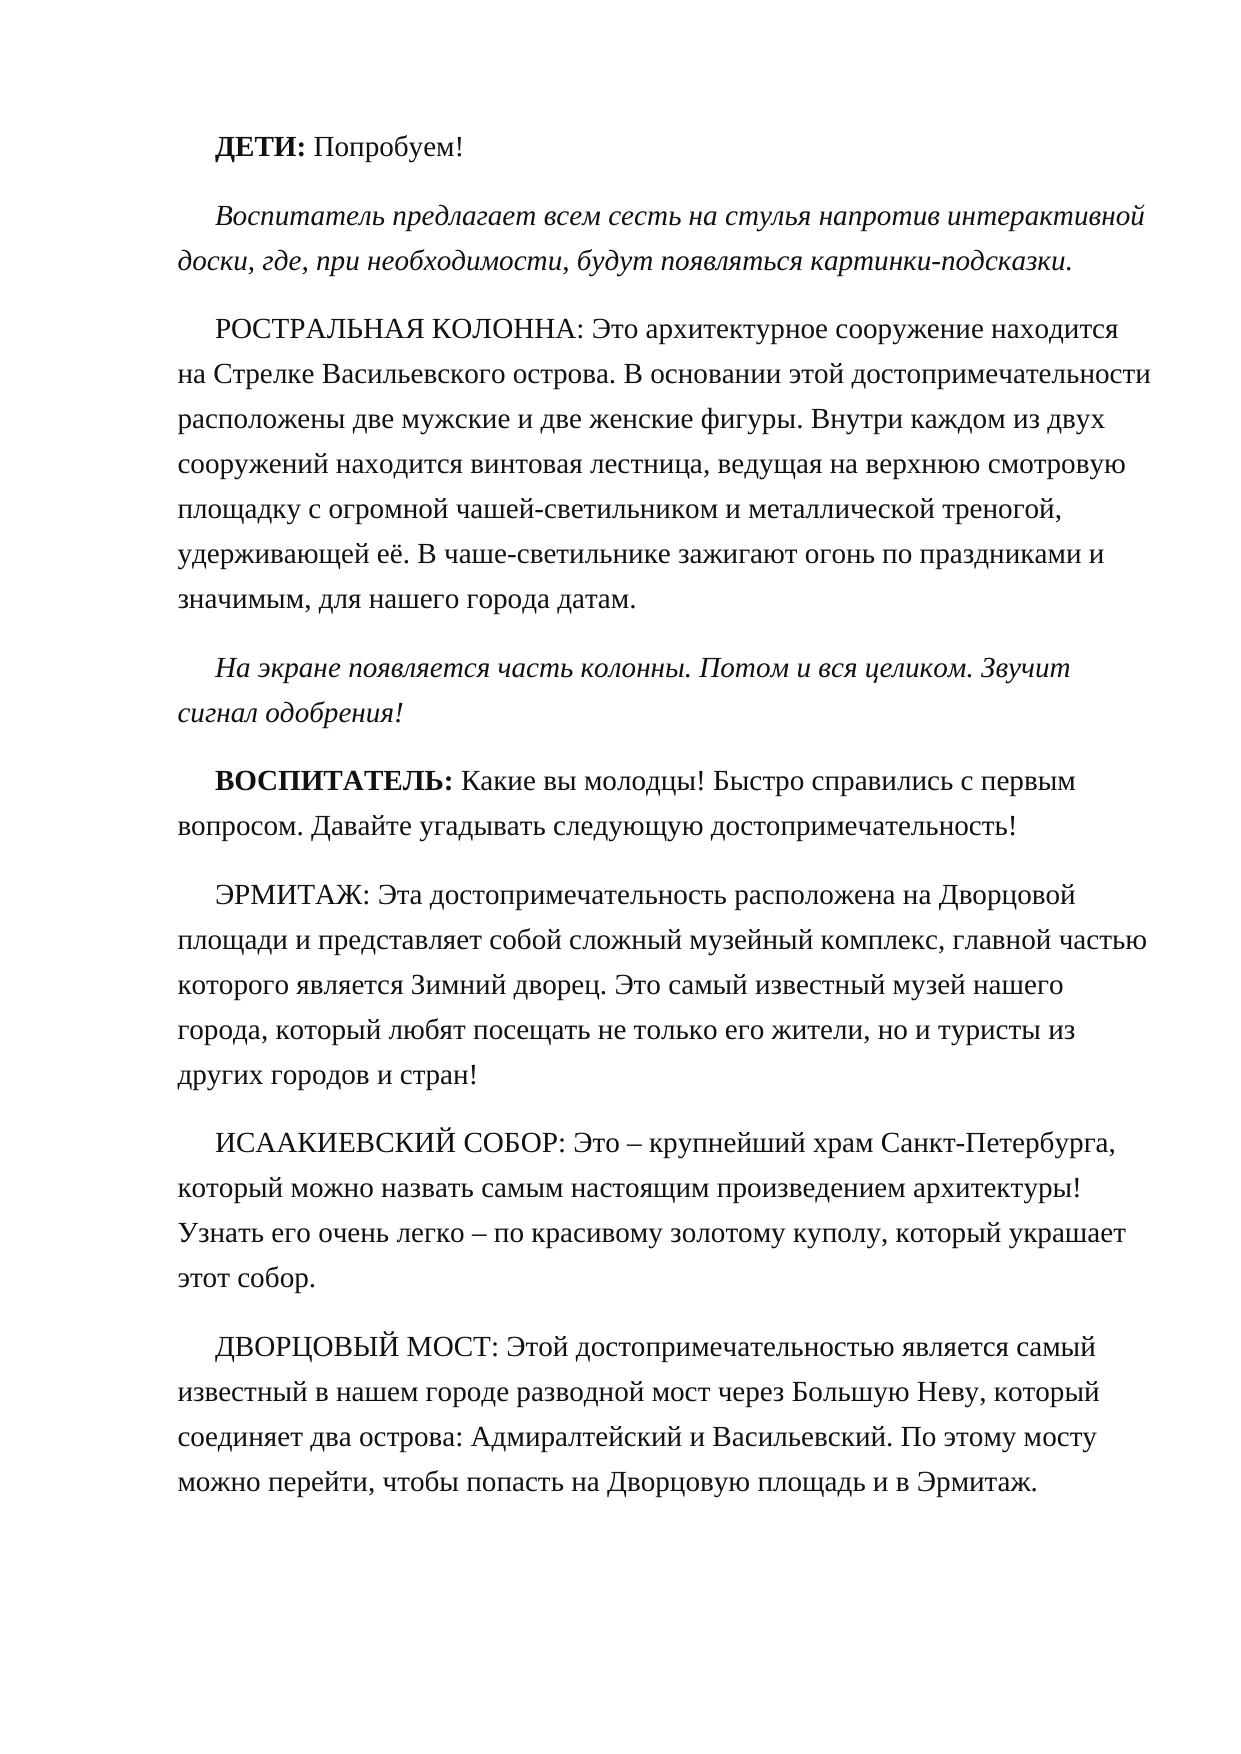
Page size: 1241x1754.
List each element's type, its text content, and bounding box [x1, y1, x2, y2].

text Воспитатель предлагает всем сесть на стулья напротив интерактивной доски, где, при необходимости, будут появляться картинки-подсказки. [177, 187, 1152, 277]
text ДВОРЦОВЫЙ МОСТ: Этой достопримечательностью является самый известный в нашем городе разводной мост через Большую Неву, который соединяет два острова: Адмиралтейский и Васильевский. По этому мосту можно перейти, чтобы попасть на Дворцовую площадь и в Эрмитаж. [177, 1317, 1152, 1497]
text ИСААКИЕВСКИЙ СОБОР: Это – крупнейший храм Санкт-Петербурга, который можно назвать самым настоящим произведением архитектуры! Узнать его очень легко – по красивому золотому куполу, который украшает этот собор. [177, 1114, 1152, 1294]
text ВОСПИТАТЕЛЬ: Какие вы молодцы! Быстро справились с первым вопросом. Давайте угадывать следующую достопримечательность! [177, 752, 1152, 842]
text ЭРМИТАЖ: Эта достопримечательность расположена на Дворцовой площади и представляет собой сложный музейный комплекс, главной частью которого является Зимний дворец. Это самый известный музей нашего города, который любят посещать не только его жители, но и туристы из других городов и стран! [177, 865, 1152, 1090]
text ДЕТИ: Попробуем! [177, 118, 1152, 163]
text На экране появляется часть колонны. Потом и вся целиком. Звучит сигнал одобрения! [177, 638, 1152, 728]
text РОСТРАЛЬНАЯ КОЛОННА: Это архитектурное сооружение находится на Стрелке Васильевского острова. В основании этой достопримечательности расположены две мужские и две женские фигуры. Внутри каждом из двух сооружений находится винтовая лестница, ведущая на верхнюю смотровую площадку с огромной чашей-светильником и металлической треногой, удерживающей её. В чаше-светильнике зажигают огонь по праздниками и значимым, для нашего города датам. [177, 300, 1152, 615]
